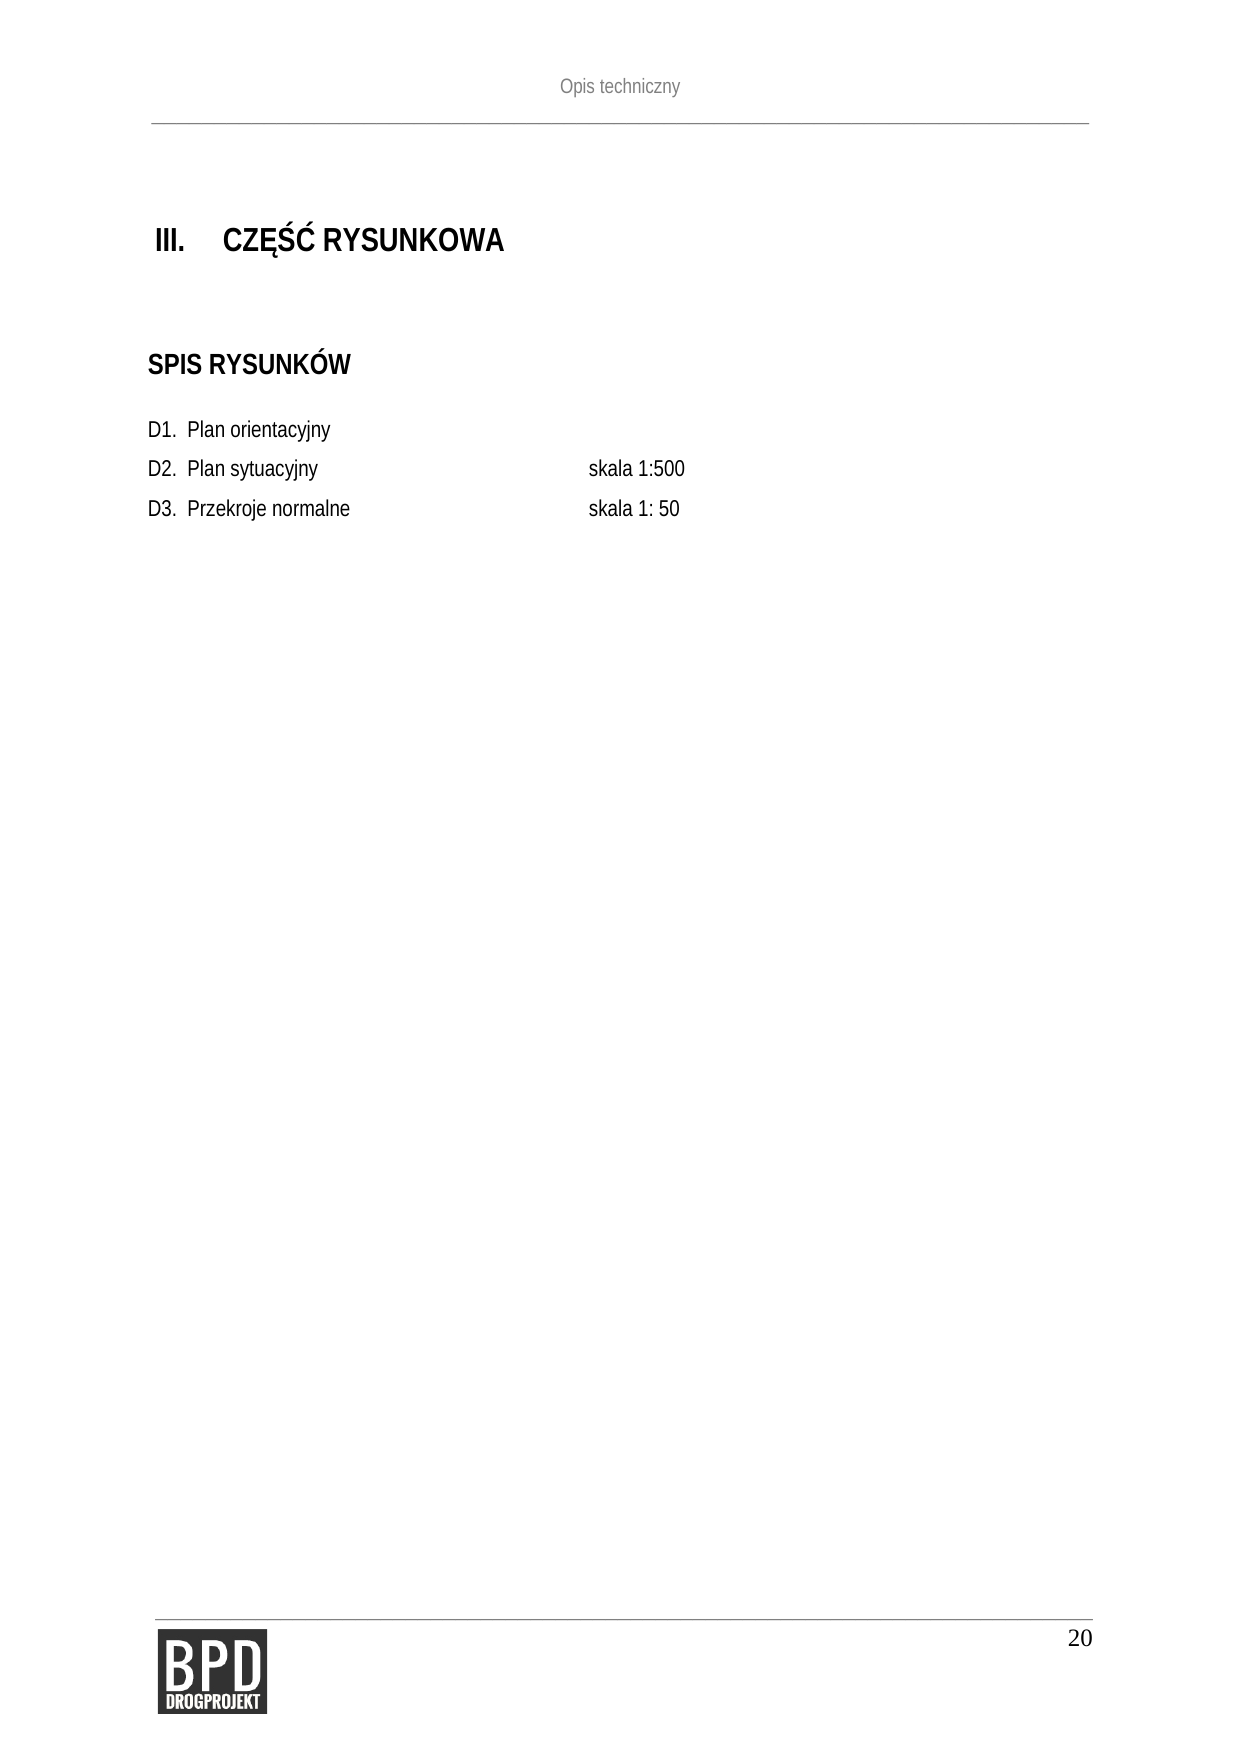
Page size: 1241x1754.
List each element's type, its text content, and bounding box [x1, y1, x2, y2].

picture [157, 1629, 268, 1714]
text D1. Plan orientacyjny [148, 416, 1093, 442]
text D2. Plan sytuacyjny skala 1:500 [148, 455, 1093, 481]
list CZĘŚĆ RYSUNKOWA [185, 220, 1093, 258]
subtitle SPIS RYSUNKÓW [148, 347, 1093, 380]
text D3. Przekroje normalne skala 1: 50 [148, 494, 1093, 521]
